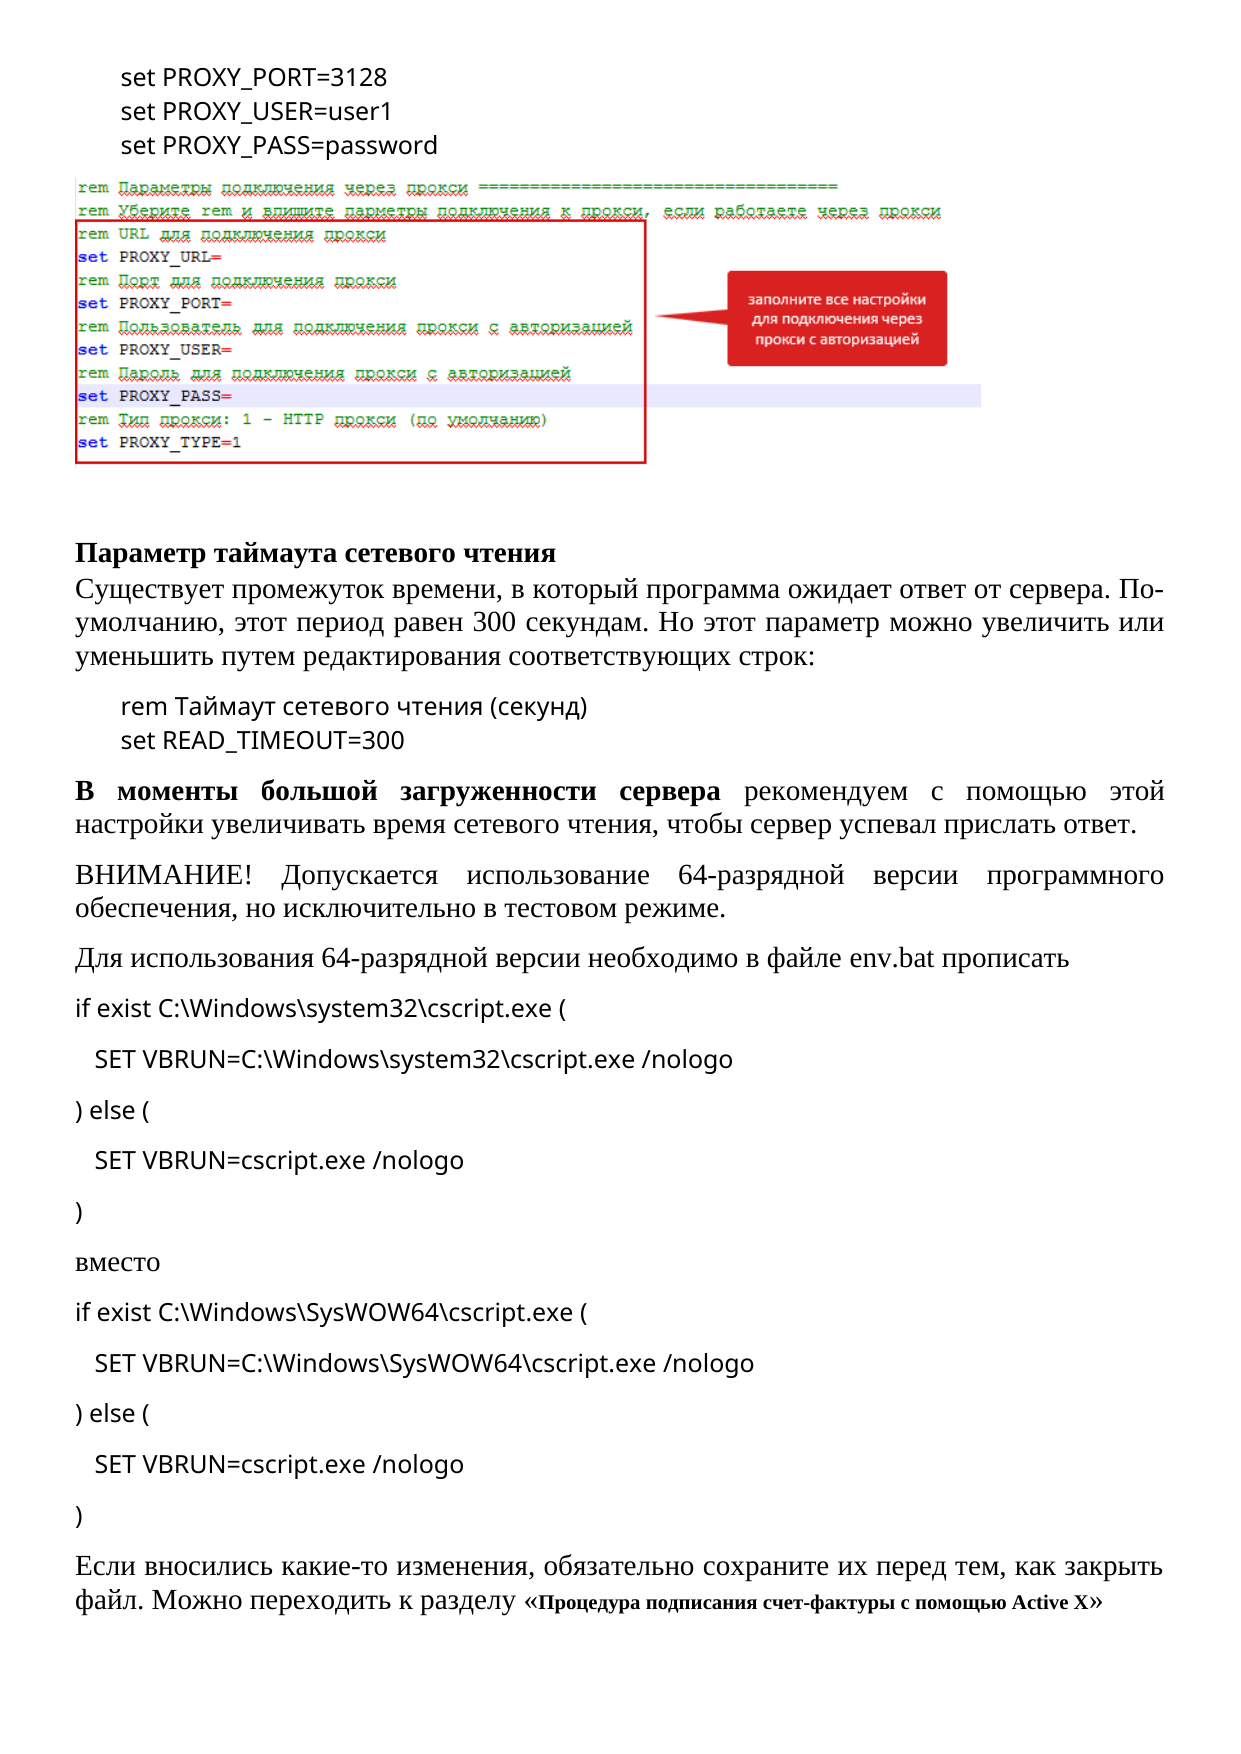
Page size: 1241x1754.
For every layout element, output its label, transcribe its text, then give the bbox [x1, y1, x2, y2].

text Существует промежуток времени, в который программа ожидает ответ от сервера. По-умолчанию, этот период равен 300 секундам. Но этот параметр можно увеличить или уменьшить путем редактирования соответствующих строк: [75, 571, 1165, 672]
text Если вносились какие-то изменения, обязательно сохраните их перед тем, как закрыть файл. Можно переходить к разделу «Процедура подписания счет-фактуры с помощью Active X» [75, 1548, 1165, 1615]
text SET VBRUN=C:\Windows\system32\cscript.exe /nologo [75, 1042, 1165, 1076]
text вместо [75, 1244, 1165, 1278]
text SET VBRUN=cscript.exe /nologo [75, 1447, 1165, 1481]
list set PROXY_PASS=password [120, 127, 1165, 161]
text ) else ( [75, 1396, 1165, 1430]
text ) else ( [75, 1092, 1165, 1126]
text if exist C:\Windows\system32\cscript.exe ( [75, 991, 1165, 1025]
text SET VBRUN=C:\Windows\SysWOW64\cscript.exe /nologo [75, 1345, 1165, 1379]
list rem Таймаут сетевого чтения (секунд) [120, 688, 1165, 722]
list set READ_TIMEOUT=300 [120, 722, 1165, 756]
list set PROXY_USER=user1 [120, 93, 1165, 127]
text В моменты большой загруженности сервера рекомендуем с помощью этой настройки увеличивать время сетевого чтения, чтобы сервер успевал прислать ответ. [75, 773, 1165, 840]
subtitle Параметр таймаута сетевого чтения [75, 535, 1165, 568]
list set PROXY_PORT=3128 [120, 59, 1165, 93]
text Для использования 64-разрядной версии необходимо в файле env.bat прописать [75, 941, 1165, 974]
text SET VBRUN=cscript.exe /nologo [75, 1143, 1165, 1177]
text ) [75, 1498, 1165, 1532]
text if exist C:\Windows\SysWOW64\cscript.exe ( [75, 1295, 1165, 1329]
text ВНИМАНИЕ! Допускается использование 64-разрядной версии программного обеспечения, но исключительно в тестовом режиме. [75, 857, 1165, 924]
text ) [75, 1194, 1165, 1228]
picture [75, 178, 982, 468]
